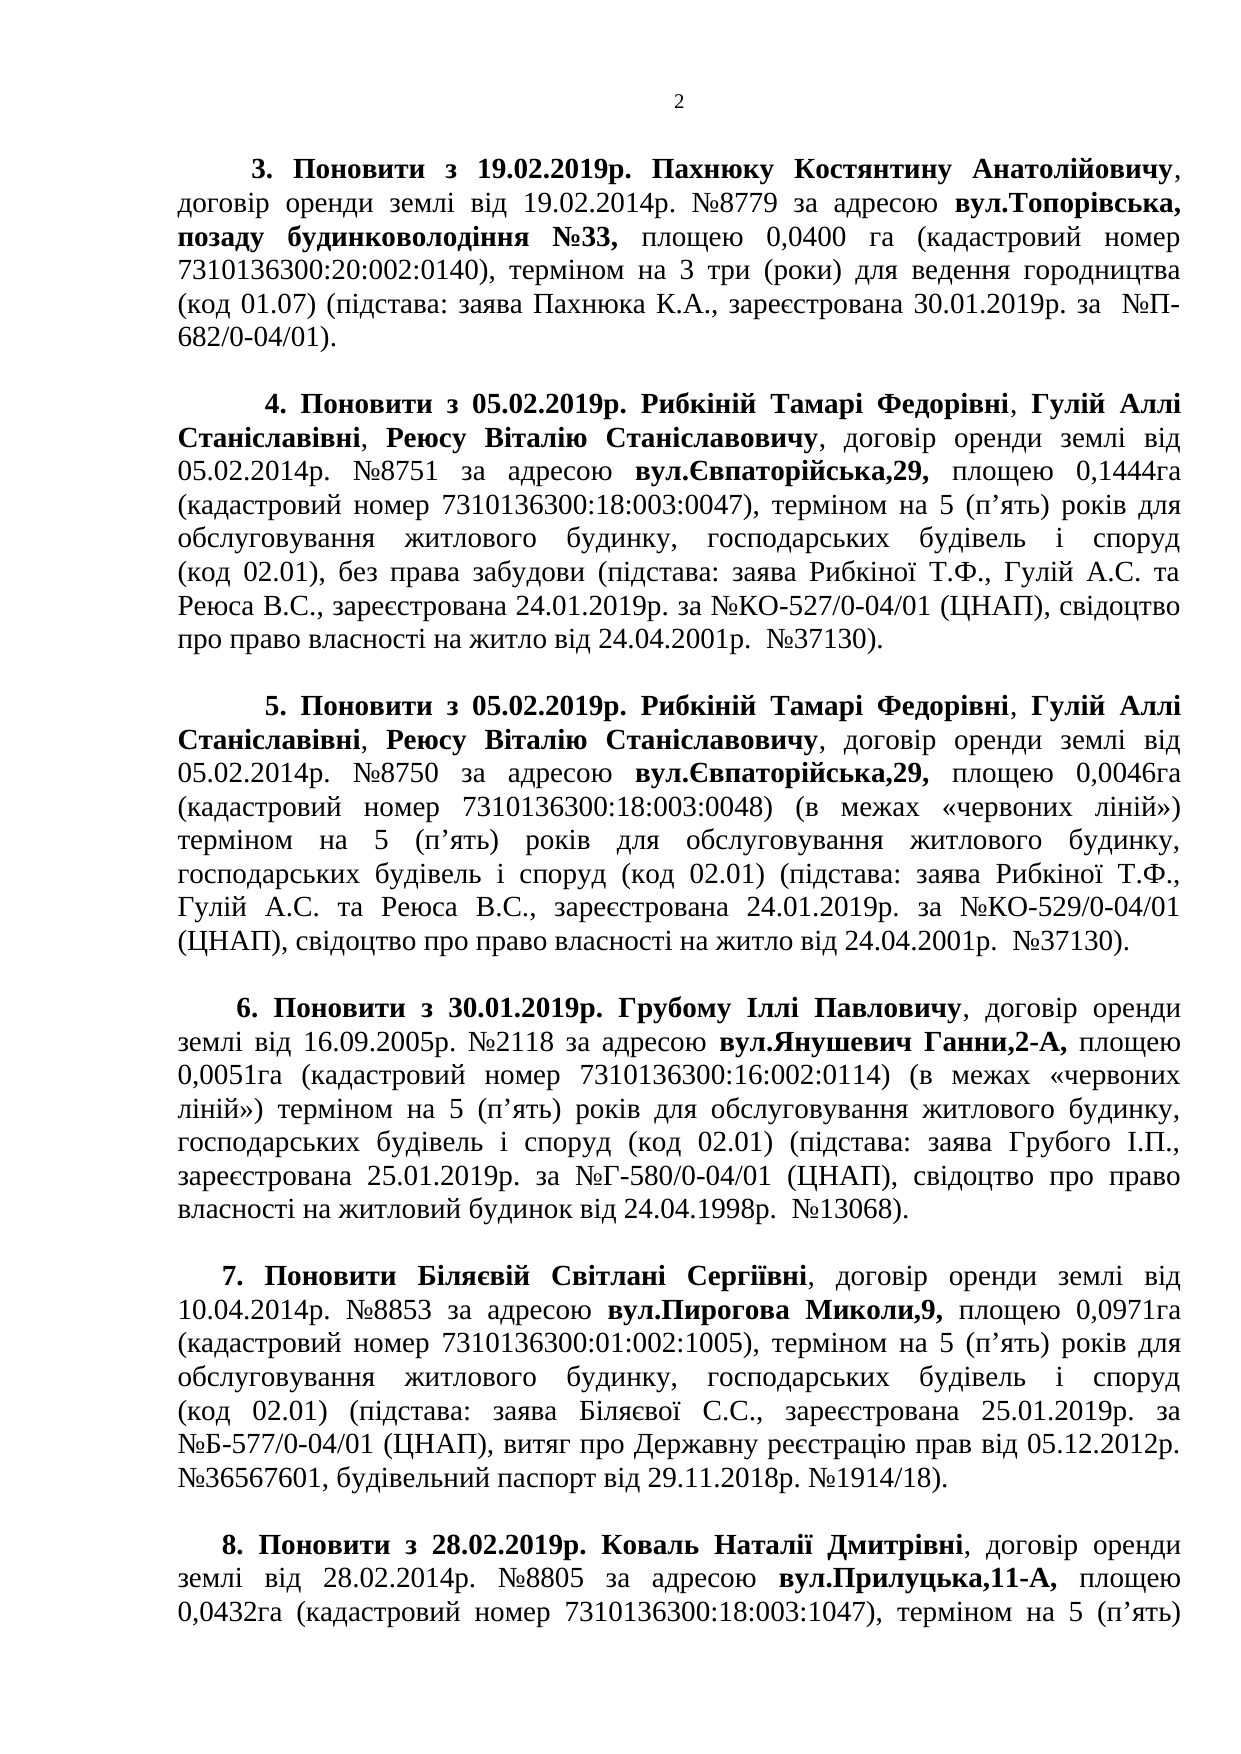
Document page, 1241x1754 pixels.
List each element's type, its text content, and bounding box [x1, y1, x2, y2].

text 7. Поновити Біляєвій Світлані Сергіївні, договір оренди землі від 10.04.2014р. №8853 за адресою вул.Пирогова Миколи,9, площею 0,0971га (кадастровий номер 7310136300:01:002:1005), терміном на 5 (п’ять) років для обслуговування житлового будинку, господарських будівель і споруд (код 02.01) (підстава: заява Біляєвої С.С., зареєстрована 25.01.2019р. за №Б-577/0-04/01 (ЦНАП), витяг про Державну реєстрацію прав від 05.12.2012р. №36567601, будівельний паспорт від 29.11.2018р. №1914/18). [177, 1258, 1181, 1493]
text 6. Поновити з 30.01.2019р. Грубому Іллі Павловичу, договір оренди землі від 16.09.2005р. №2118 за адресою вул.Янушевич Ганни,2-А, площею 0,0051га (кадастровий номер 7310136300:16:002:0114) (в межах «червоних ліній») терміном на 5 (п’ять) років для обслуговування житлового будинку, господарських будівель і споруд (код 02.01) (підстава: заява Грубого І.П., зареєстрована 25.01.2019р. за №Г-580/0-04/01 (ЦНАП), свідоцтво про право власності на житловий будинок від 24.04.1998р. №13068). [177, 990, 1181, 1225]
text 5. Поновити з 05.02.2019р. Рибкіній Тамарі Федорівні, Гулій Аллі Станіславівні, Реюсу Віталію Станіславовичу, договір оренди землі від 05.02.2014р. №8750 за адресою вул.Євпаторійська,29, площею 0,0046га (кадастровий номер 7310136300:18:003:0048) (в межах «червоних ліній») терміном на 5 (п’ять) років для обслуговування житлового будинку, господарських будівель і споруд (код 02.01) (підстава: заява Рибкіної Т.Ф., Гулій А.С. та Реюса В.С., зареєстрована 24.01.2019р. за №КО-529/0-04/01 (ЦНАП), свідоцтво про право власності на житло від 24.04.2001р. №37130). [177, 688, 1181, 957]
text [177, 1527, 1181, 1627]
text 3. Поновити з 19.02.2019р. Пахнюку Костянтину Анатолійовичу, договір оренди землі від 19.02.2014р. №8779 за адресою вул.Топорівська, позаду будинковолодіння №33, площею 0,0400 га (кадастровий номер 7310136300:20:002:0140), терміном на 3 три (роки) для ведення городництва (код 01.07) (підстава: заява Пахнюка К.А., зареєстрована 30.01.2019р. за №П-682/0-04/01). [177, 152, 1181, 353]
text 4. Поновити з 05.02.2019р. Рибкіній Тамарі Федорівні, Гулій Аллі Станіславівні, Реюсу Віталію Станіславовичу, договір оренди землі від 05.02.2014р. №8751 за адресою вул.Євпаторійська,29, площею 0,1444га (кадастровий номер 7310136300:18:003:0047), терміном на 5 (п’ять) років для обслуговування житлового будинку, господарських будівель і споруд (код 02.01), без права забудови (підстава: заява Рибкіної Т.Ф., Гулій А.С. та Реюса В.С., зареєстрована 24.01.2019р. за №КО-527/0-04/01 (ЦНАП), свідоцтво про право власності на житло від 24.04.2001р. №37130). [177, 386, 1181, 655]
